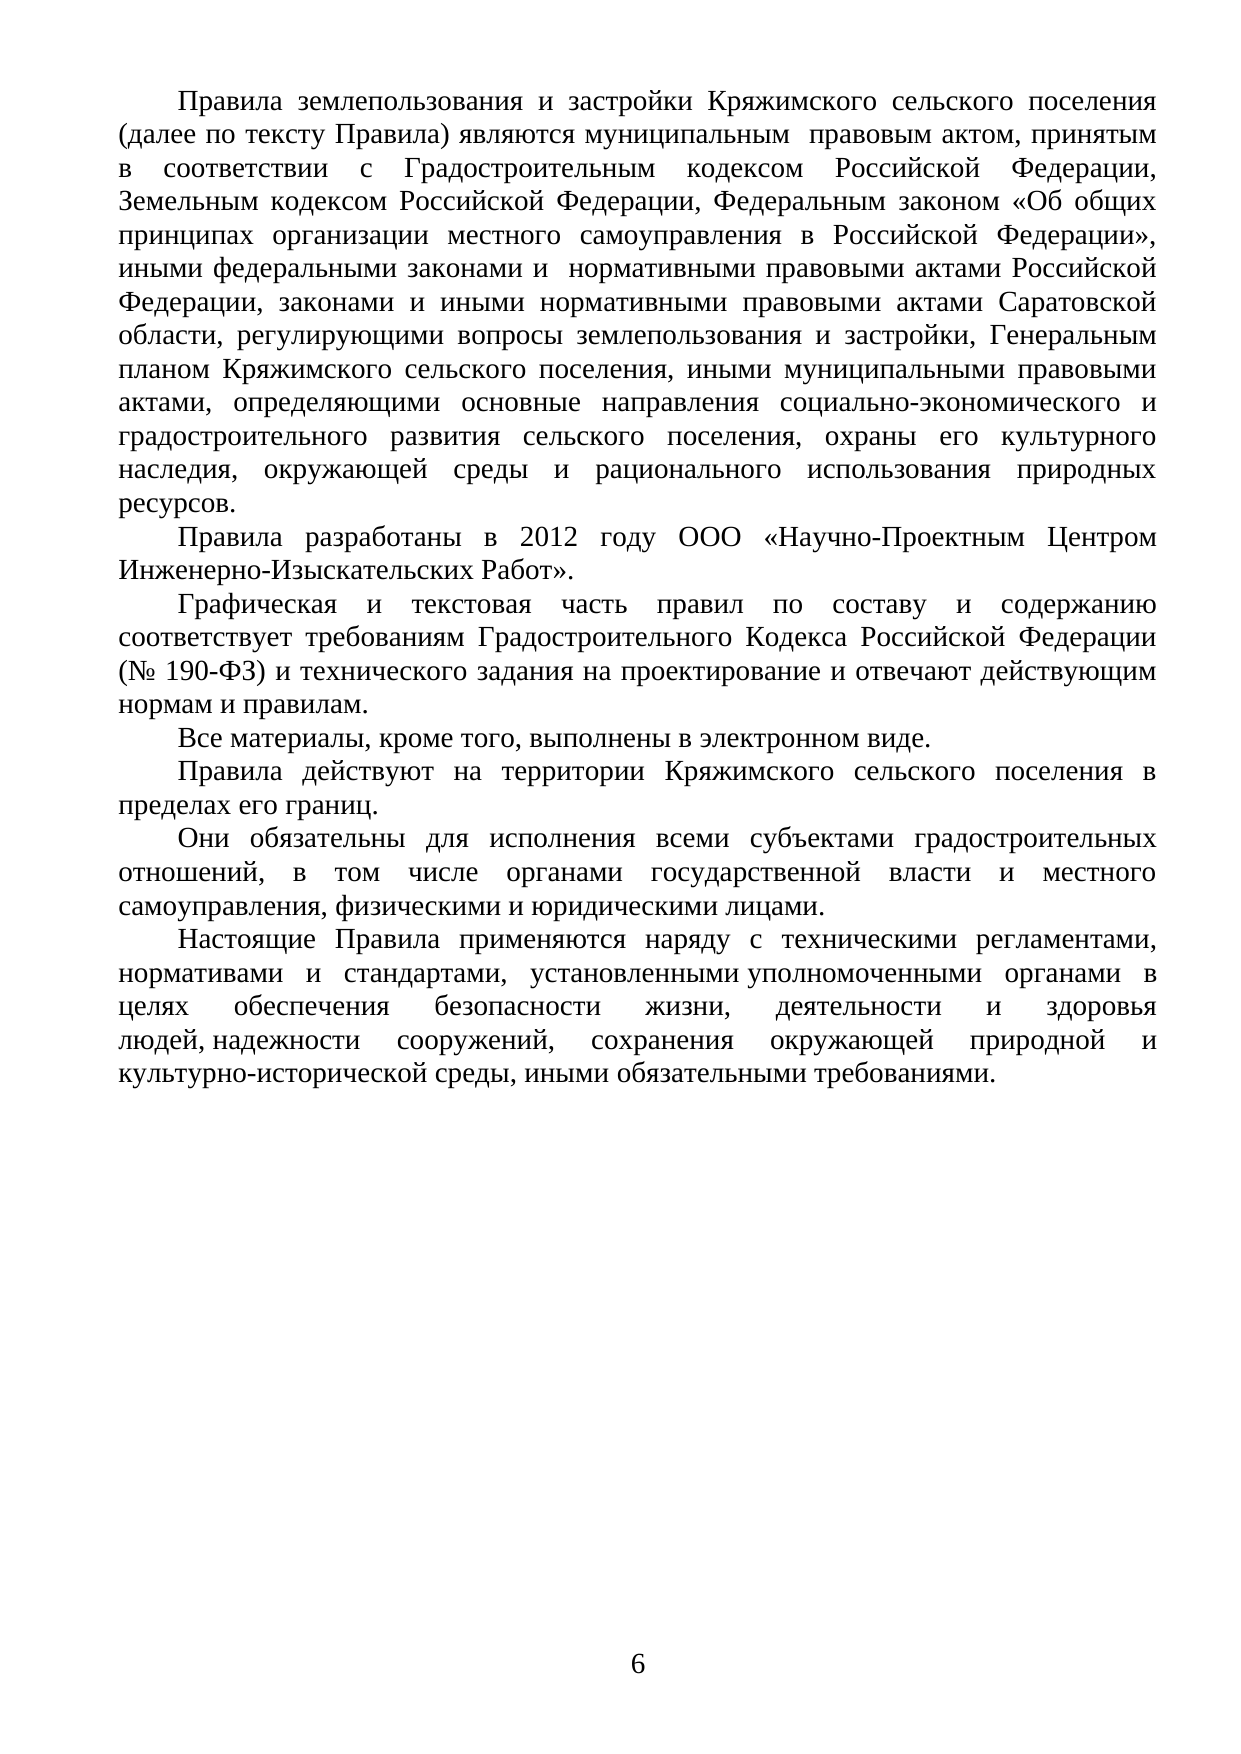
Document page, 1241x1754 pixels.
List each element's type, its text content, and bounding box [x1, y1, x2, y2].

text Они обязательны для исполнения всеми субъектами градостроительных отношений, в том числе органами государственной власти и местного самоуправления, физическими и юридическими лицами. [118, 821, 1157, 921]
text Правила действуют на территории Кряжимского сельского поселения в пределах его границ. [118, 753, 1157, 821]
text Правила землепользования и застройки Кряжимского сельского поселения (далее по тексту Правила) являются муниципальным правовым актом, принятым в соответствии с Градостроительным кодексом Российской Федерации, Земельным кодексом Российской Федерации, Федеральным законом «Об общих принципах организации местного самоуправления в Российской Федерации», иными федеральными законами и нормативными правовыми актами Российской Федерации, законами и иными нормативными правовыми актами Саратовской области, регулирующими вопросы землепользования и застройки, Генеральным планом Кряжимского сельского поселения, иными муниципальными правовыми актами, определяющими основные направления социально-экономического и градостроительного развития сельского поселения, охраны его культурного наследия, окружающей среды и рационального использования природных ресурсов. [118, 83, 1157, 519]
text Правила разработаны в 2012 году ООО «Научно-Проектным Центром Инженерно-Изыскательских Работ». [118, 519, 1157, 586]
text Графическая и текстовая часть правил по составу и содержанию соответствует требованиям Градостроительного Кодекса Российской Федерации (№ 190-ФЗ) и технического задания на проектирование и отвечают действующим нормам и правилам. [118, 586, 1157, 720]
text Настоящие Правила применяются наряду с техническими регламентами, нормативами и стандартами, установленными уполномоченными органами в целях обеспечения безопасности жизни, деятельности и здоровья людей, надежности сооружений, сохранения окружающей природной и культурно-исторической среды, иными обязательными требованиями. [118, 921, 1157, 1089]
text Все материалы, кроме того, выполнены в электронном виде. [118, 720, 1157, 753]
